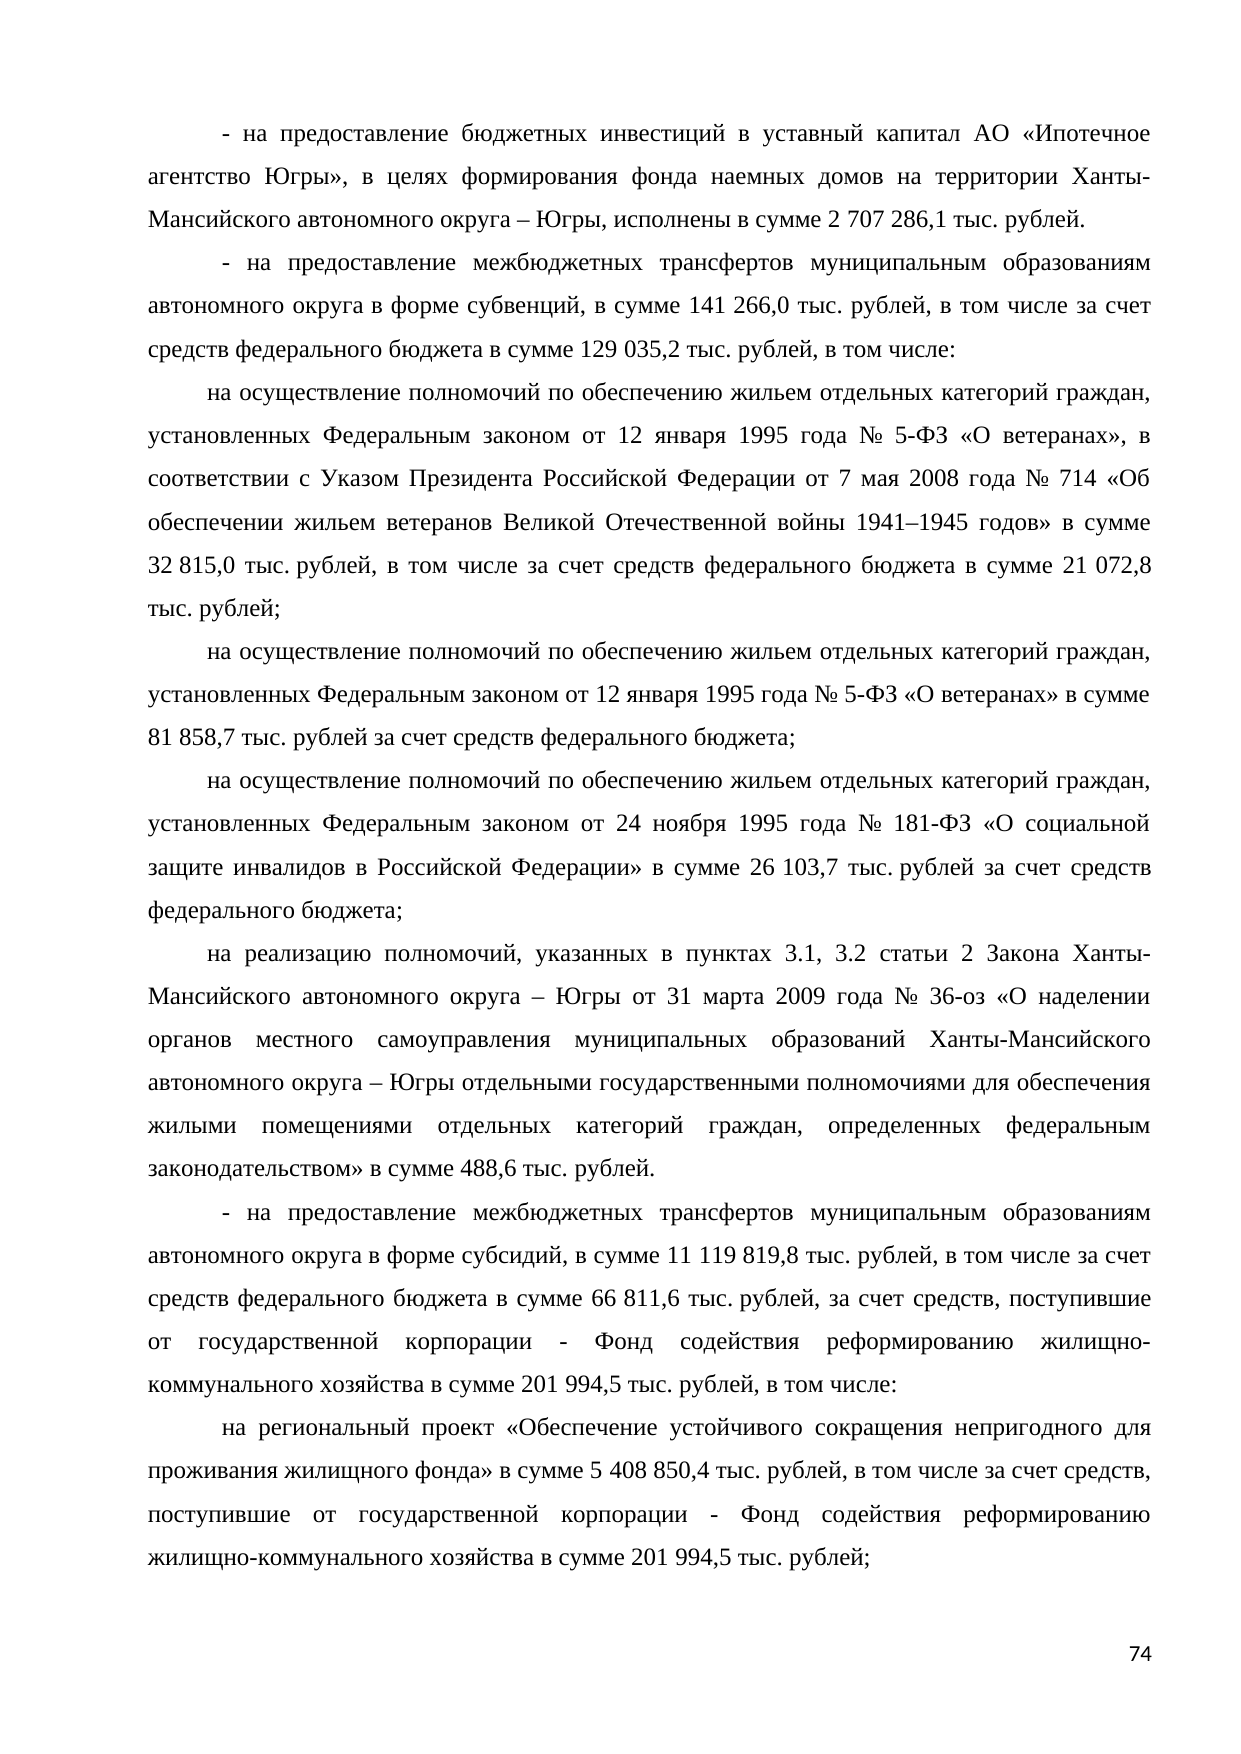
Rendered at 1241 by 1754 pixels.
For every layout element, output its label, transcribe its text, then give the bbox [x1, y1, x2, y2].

list на осуществление полномочий по обеспечению жильем отдельных категорий граждан, установленных Федеральным законом от 12 января 1995 года № 5-ФЗ «О ветеранах», в соответствии с Указом Президента Российской Федерации от 7 мая 2008 года № 714 «Об обеспечении жильем ветеранов Великой Отечественной войны 1941–1945 годов» в сумме 32 815,0 тыс. рублей, в том числе за счет средств федерального бюджета в сумме 21 072,8 тыс. рублей; [148, 377, 1152, 622]
text - на предоставление бюджетных инвестиций в уставный капитал АО «Ипотечное агентство Югры», в целях формирования фонда наемных домов на территории Ханты-Мансийского автономного округа – Югры, исполнены в сумме 2 707 286,1 тыс. рублей. [148, 118, 1152, 233]
list на реализацию полномочий, указанных в пунктах 3.1, 3.2 статьи 2 Закона Ханты-Мансийского автономного округа – Югры от 31 марта 2009 года № 36-оз «О наделении органов местного самоуправления муниципальных образований Ханты-Мансийского автономного округа – Югры отдельными государственными полномочиями для обеспечения жилыми помещениями отдельных категорий граждан, определенных федеральным законодательством» в сумме 488,6 тыс. рублей. [148, 938, 1152, 1182]
list на осуществление полномочий по обеспечению жильем отдельных категорий граждан, установленных Федеральным законом от 24 ноября 1995 года № 181-ФЗ «О социальной защите инвалидов в Российской Федерации» в сумме 26 103,7 тыс. рублей за счет средств федерального бюджета; [148, 765, 1152, 923]
text - на предоставление межбюджетных трансфертов муниципальным образованиям автономного округа в форме субсидий, в сумме 11 119 819,8 тыс. рублей, в том числе за счет средств федерального бюджета в сумме 66 811,6 тыс. рублей, за счет средств, поступившие от государственной корпорации - Фонд содействия реформированию жилищно-коммунального хозяйства в сумме 201 994,5 тыс. рублей, в том числе: [148, 1197, 1152, 1398]
list на региональный проект «Обеспечение устойчивого сокращения непригодного для проживания жилищного фонда» в сумме 5 408 850,4 тыс. рублей, в том числе за счет средств, поступившие от государственной корпорации - Фонд содействия реформированию жилищно-коммунального хозяйства в сумме 201 994,5 тыс. рублей; [148, 1412, 1152, 1571]
list на осуществление полномочий по обеспечению жильем отдельных категорий граждан, установленных Федеральным законом от 12 января 1995 года № 5-ФЗ «О ветеранах» в сумме 81 858,7 тыс. рублей за счет средств федерального бюджета; [148, 636, 1152, 751]
text - на предоставление межбюджетных трансфертов муниципальным образованиям автономного округа в форме субвенций, в сумме 141 266,0 тыс. рублей, в том числе за счет средств федерального бюджета в сумме 129 035,2 тыс. рублей, в том числе: [148, 247, 1152, 363]
